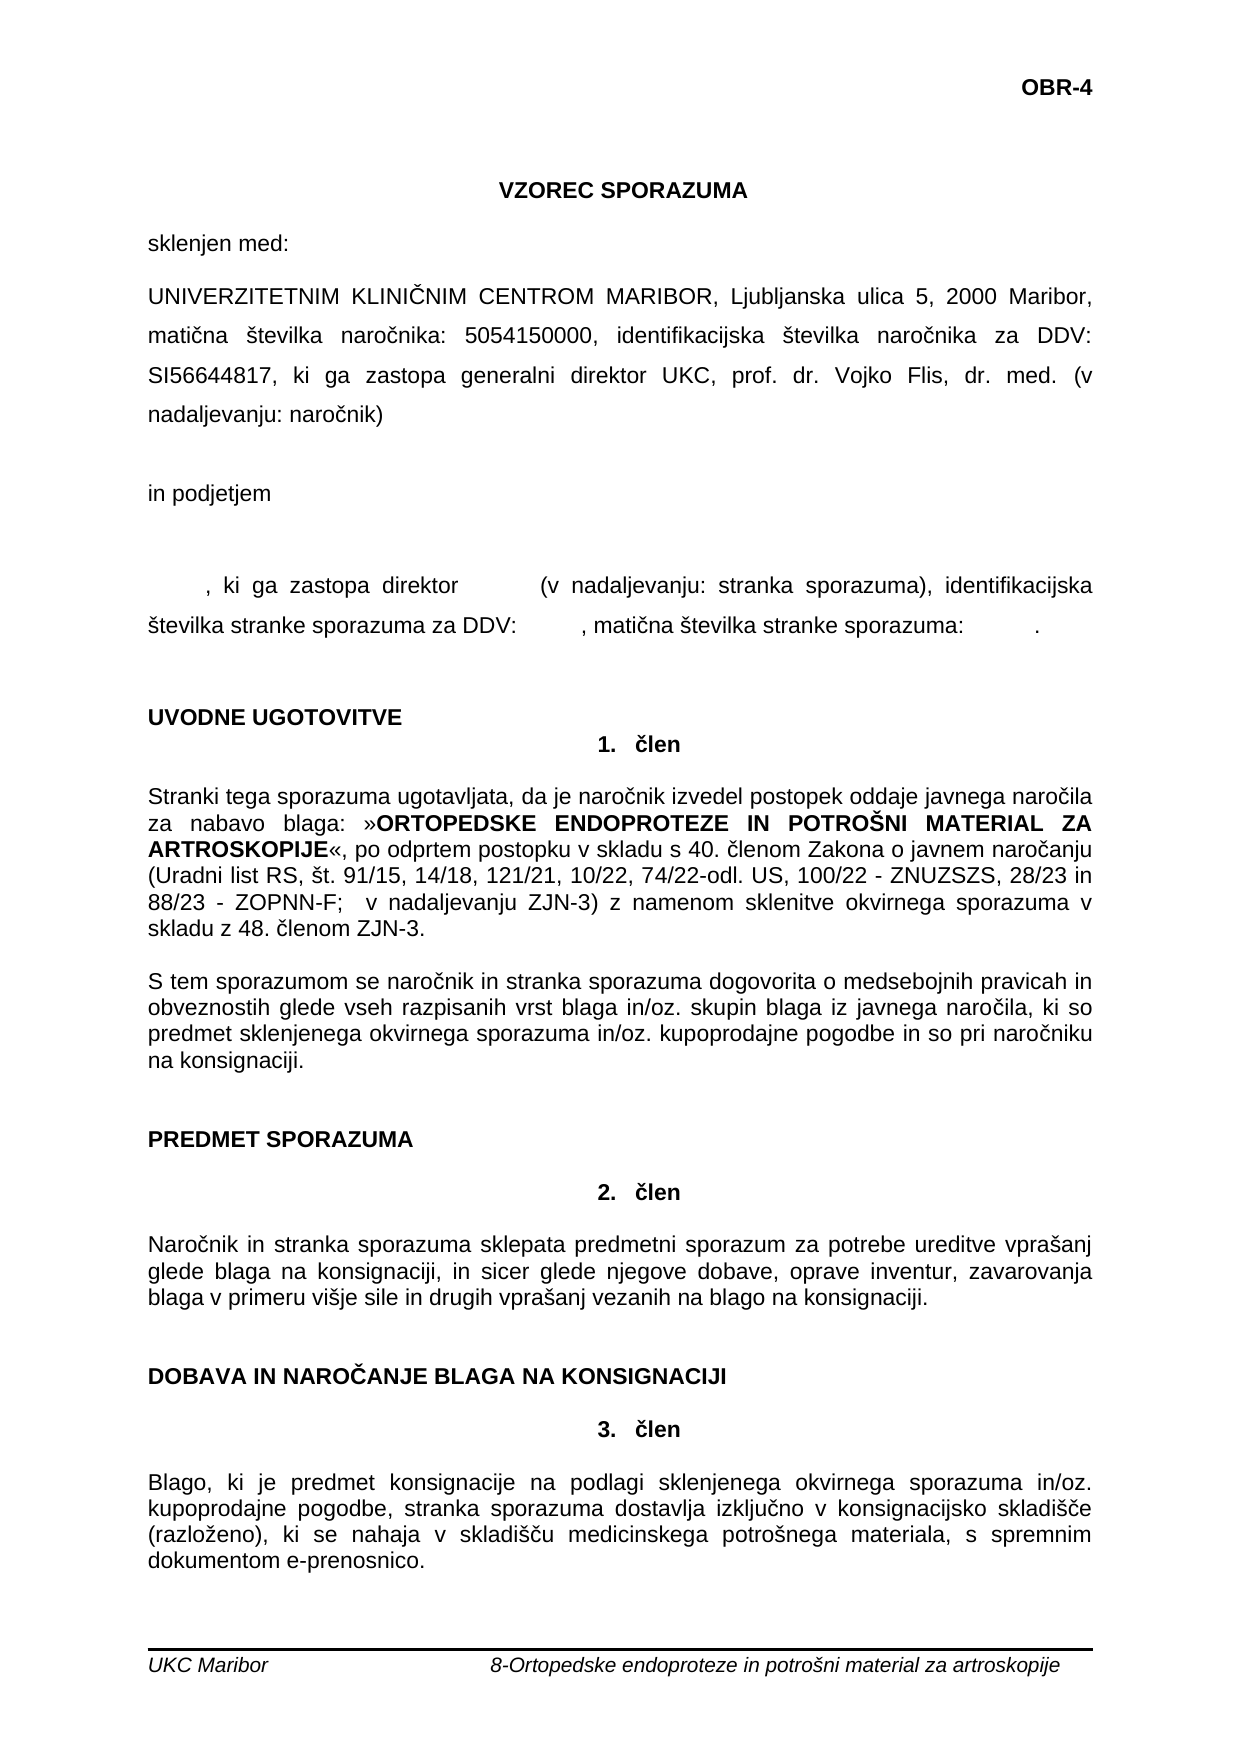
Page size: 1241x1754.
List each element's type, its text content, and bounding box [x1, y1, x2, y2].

list člen [185, 731, 1093, 757]
text Naročnik in stranka sporazuma sklepata predmetni sporazum za potrebe ureditve vprašanj glede blaga na konsignaciji, in sicer glede njegove dobave, oprave inventur, zavarovanja blaga v primeru višje sile in drugih vprašanj vezanih na blago na konsignaciji. [148, 1231, 1093, 1310]
list člen [185, 1416, 1093, 1442]
text , ki ga zastopa direktor (v nadaljevanju: stranka sporazuma), identifikacijska številka stranke sporazuma za DDV: , matična številka stranke sporazuma: . [148, 572, 1093, 638]
text in podjetjem [148, 480, 1093, 507]
text sklenjen med: [148, 230, 1093, 257]
text Blago, ki je predmet konsignacije na podlagi sklenjenega okvirnega sporazuma in/oz. kupoprodajne pogodbe, stranka sporazuma dostavlja izključno v konsignacijsko skladišče (razloženo), ki se nahaja v skladišču medicinskega potrošnega materiala, s spremnim dokumentom e-prenosnico. [148, 1468, 1093, 1574]
text VZOREC SPORAZUMA [148, 177, 1093, 204]
list člen [185, 1178, 1093, 1205]
text DOBAVA IN NAROČANJE BLAGA NA KONSIGNACIJI [148, 1363, 1093, 1389]
text Stranki tega sporazuma ugotavljata, da je naročnik izvedel postopek oddaje javnega naročila za nabavo blaga: »ORTOPEDSKE ENDOPROTEZE IN POTROŠNI MATERIAL ZA ARTROSKOPIJE«, po odprtem postopku v skladu s 40. členom Zakona o javnem naročanju (Uradni list RS, št. 91/15, 14/18, 121/21, 10/22, 74/22-odl. US, 100/22 - ZNUZSZS, 28/23 in 88/23 - ZOPNN-F; v nadaljevanju ZJN-3) z namenom sklenitve okvirnega sporazuma v skladu z 48. členom ZJN-3. [148, 783, 1093, 941]
text S tem sporazumom se naročnik in stranka sporazuma dogovorita o medsebojnih pravicah in obveznostih glede vseh razpisanih vrst blaga in/oz. skupin blaga iz javnega naročila, ki so predmet sklenjenega okvirnega sporazuma in/oz. kupoprodajne pogodbe in so pri naročniku na konsignaciji. [148, 968, 1093, 1073]
text UVODNE UGOTOVITVE [148, 704, 1093, 731]
text UNIVERZITETNIM KLINIČNIM CENTROM MARIBOR, Ljubljanska ulica 5, 2000 Maribor, matična številka naročnika: 5054150000, identifikacijska številka naročnika za DDV: SI56644817, ki ga zastopa generalni direktor UKC, prof. dr. Vojko Flis, dr. med. (v nadaljevanju: naročnik) [148, 283, 1093, 428]
text PREDMET SPORAZUMA [148, 1126, 1093, 1152]
